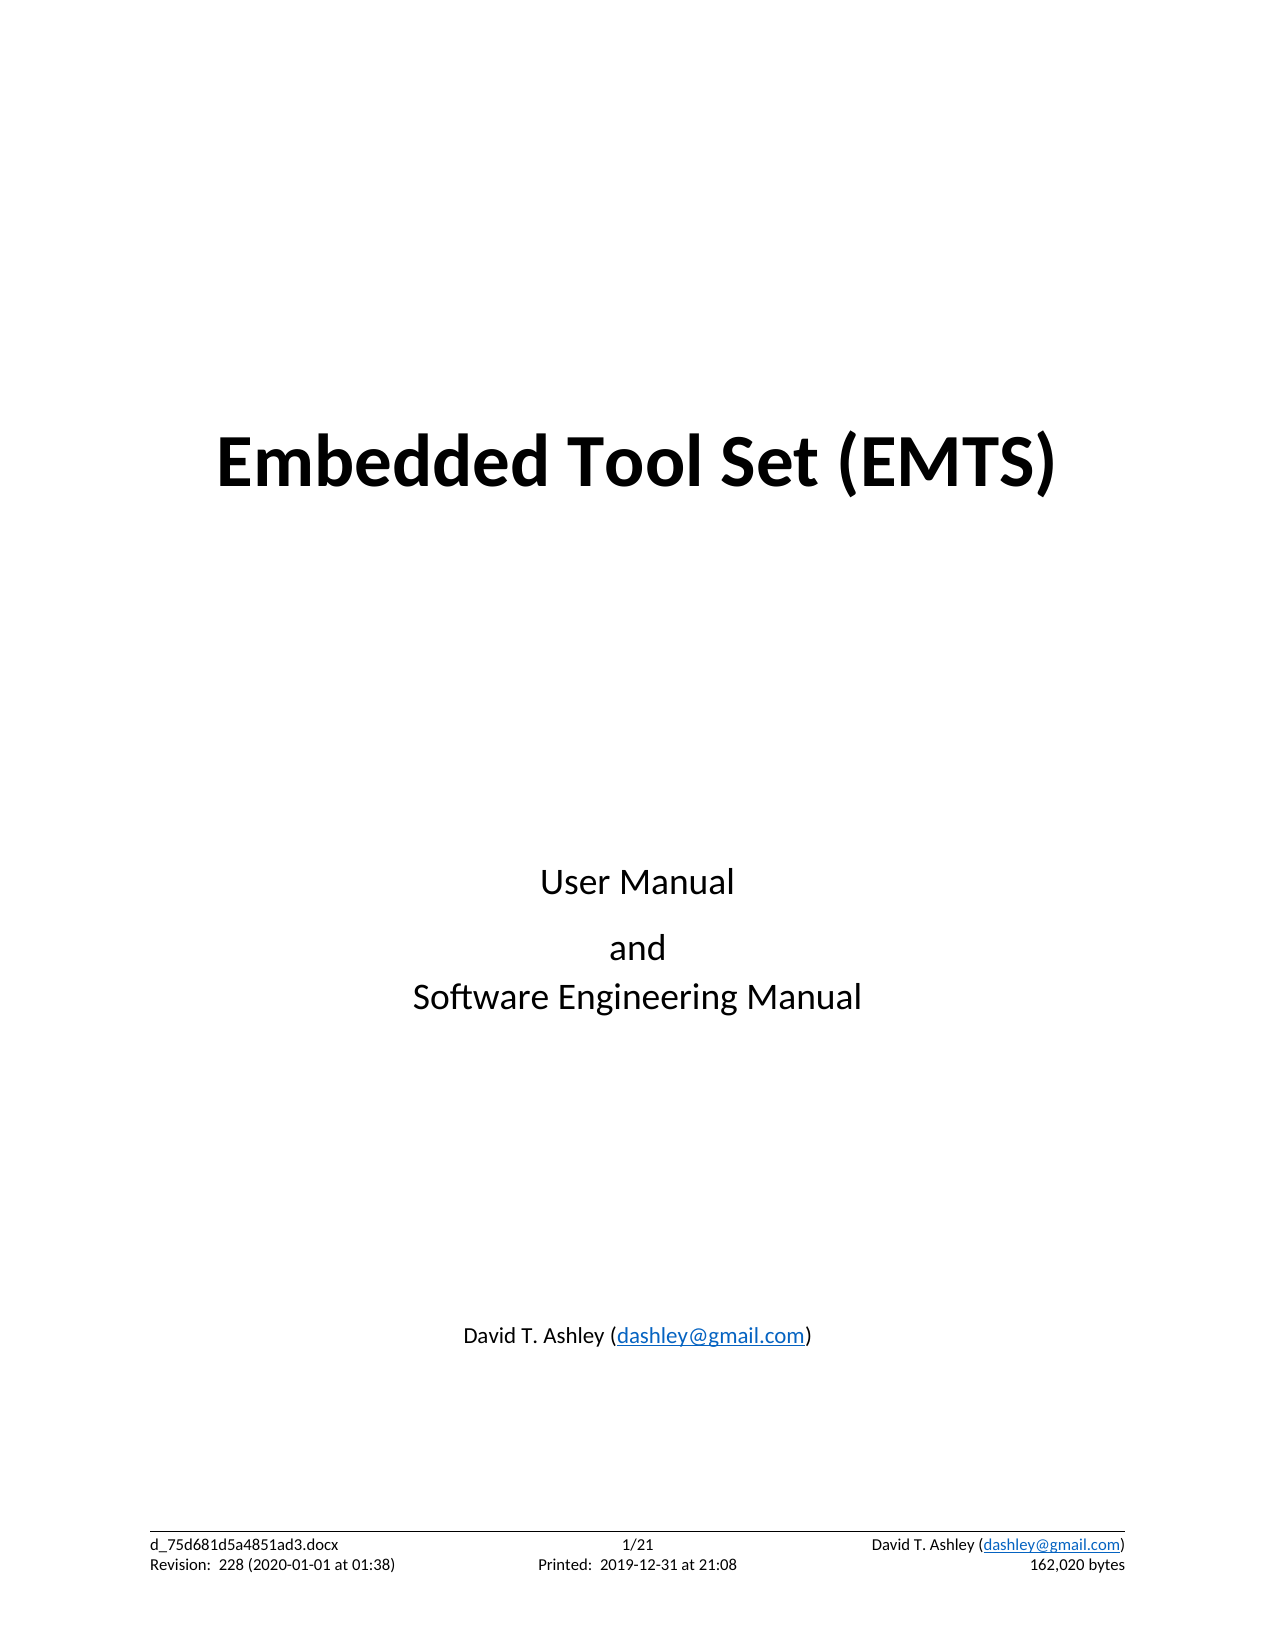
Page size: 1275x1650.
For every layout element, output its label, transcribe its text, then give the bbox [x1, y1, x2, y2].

text User Manual [150, 858, 1125, 903]
text Embedded Tool Set (EMTS) [150, 414, 1125, 506]
text David T. Ashley (dashley@gmail.com) [150, 1321, 1125, 1349]
text and Software Engineering Manual [150, 924, 1125, 1019]
